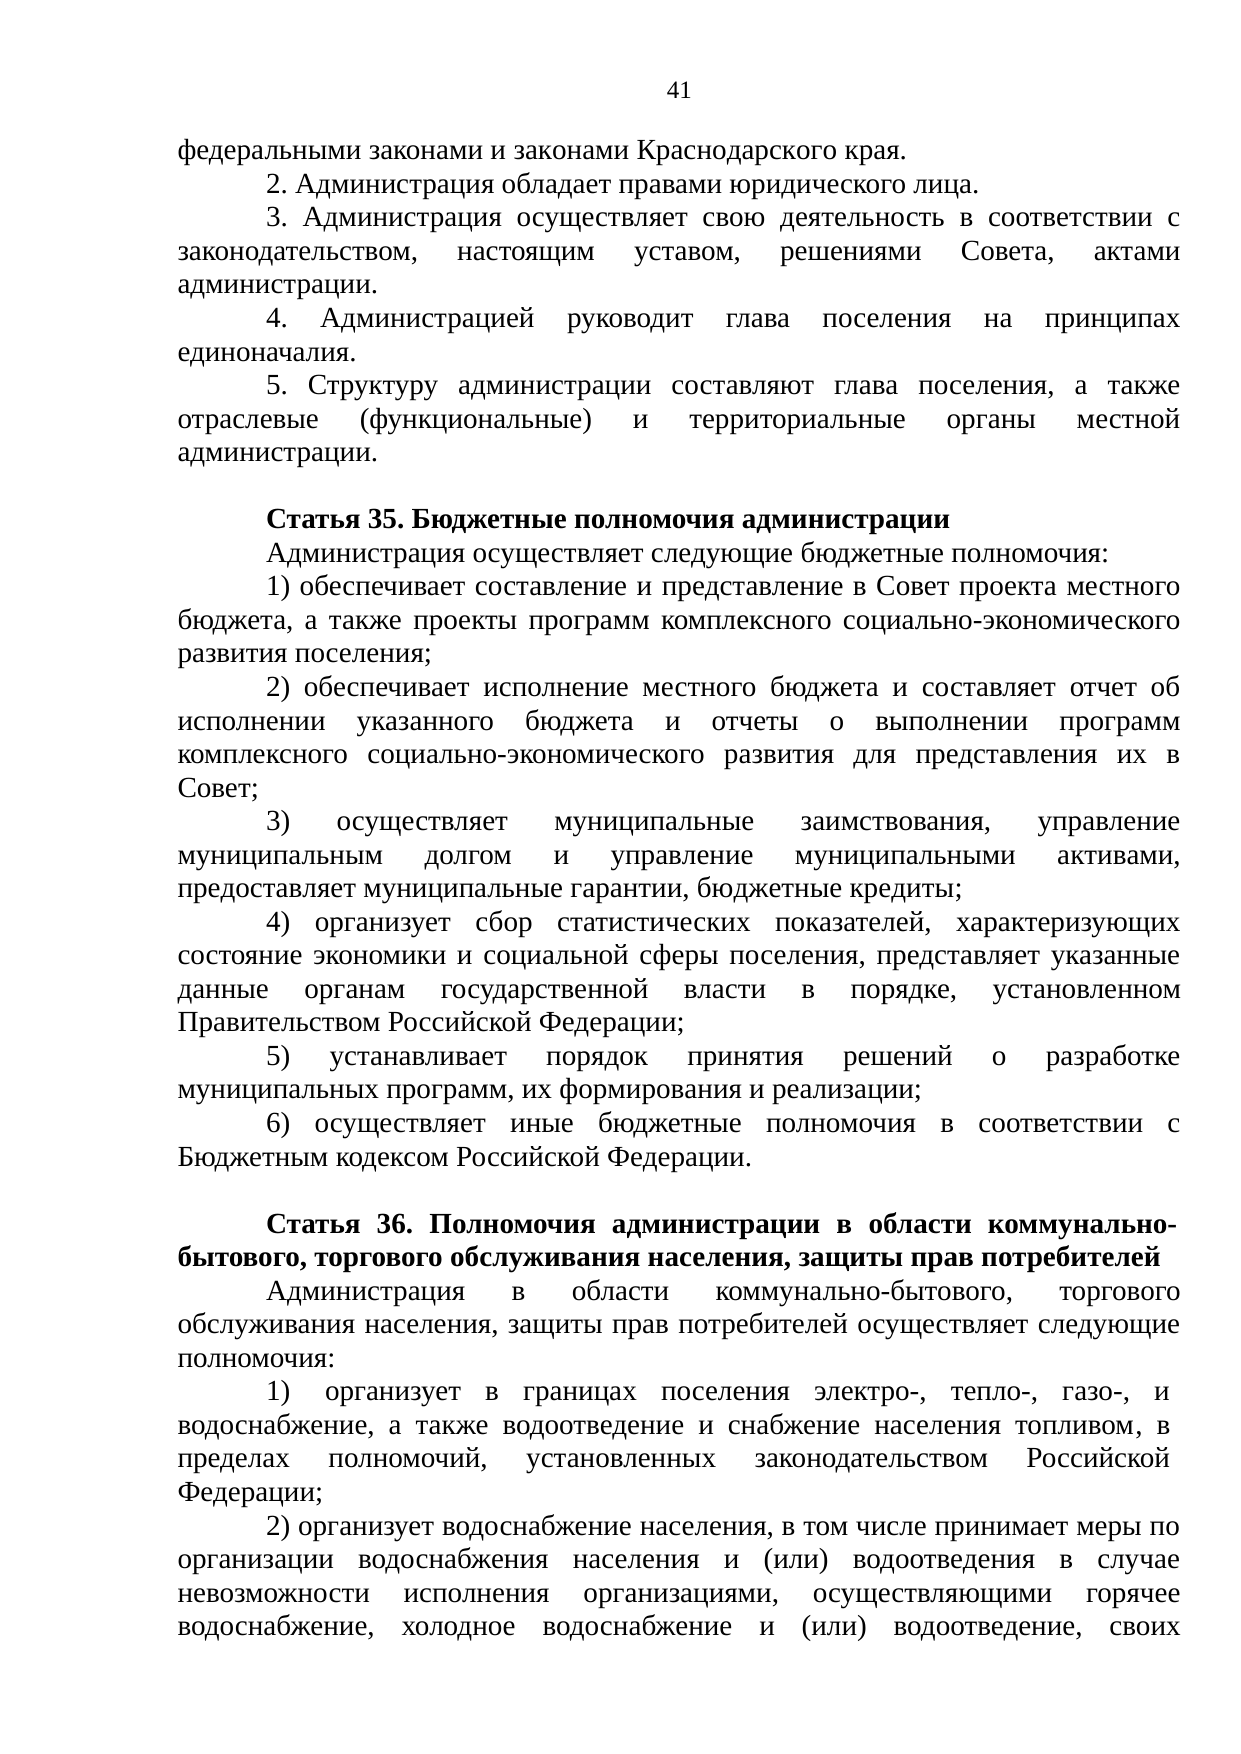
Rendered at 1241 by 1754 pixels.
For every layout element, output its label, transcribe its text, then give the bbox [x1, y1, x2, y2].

text 6) осуществляет иные бюджетные полномочия в соответствии с Бюджетным кодексом Российской Федерации. [177, 1105, 1181, 1172]
text Статья 36. Полномочия администрации в области коммунально-бытового, торгового обслуживания населения, защиты прав потребителей [177, 1206, 1178, 1273]
text 4. Администрацией руководит глава поселения на принципах единоначалия. [177, 300, 1181, 367]
text Администрация в области коммунально-бытового, торгового обслуживания населения, защиты прав потребителей осуществляет следующие полномочия: [177, 1273, 1181, 1373]
text 2. Администрация обладает правами юридического лица. [177, 166, 1181, 199]
text Статья 35. Бюджетные полномочия администрации [177, 501, 1181, 535]
text 5. Структуру администрации составляют глава поселения, а также отраслевые (функциональные) и территориальные органы местной администрации. [177, 367, 1181, 468]
list организует в границах поселения электро-, тепло-, газо-, и водоснабжение, а также водоотведение и снабжение населения топливом, в пределах полномочий, установленных законодательством Российской Федерации; [177, 1373, 1170, 1508]
text 2) обеспечивает исполнение местного бюджета и составляет отчет об исполнении указанного бюджета и отчеты о выполнении программ комплексного социально-экономического развития для представления их в Совет; [177, 669, 1181, 803]
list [177, 1508, 1181, 1642]
text 1) обеспечивает составление и представление в Совет проекта местного бюджета, а также проекты программ комплексного социально-экономического развития поселения; [177, 568, 1181, 669]
text 4) организует сбор статистических показателей, характеризующих состояние экономики и социальной сферы поселения, представляет указанные данные органам государственной власти в порядке, установленном Правительством Российской Федерации; [177, 904, 1181, 1038]
text 5) устанавливает порядок принятия решений о разработке муниципальных программ, их формирования и реализации; [177, 1038, 1181, 1105]
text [177, 132, 1181, 166]
text 3. Администрация осуществляет свою деятельность в соответствии с законодательством, настоящим уставом, решениями Совета, актами администрации. [177, 199, 1181, 300]
text Администрация осуществляет следующие бюджетные полномочия: [177, 535, 1181, 568]
text 3) осуществляет муниципальные заимствования, управление муниципальным долгом и управление муниципальными активами, предоставляет муниципальные гарантии, бюджетные кредиты; [177, 803, 1181, 904]
